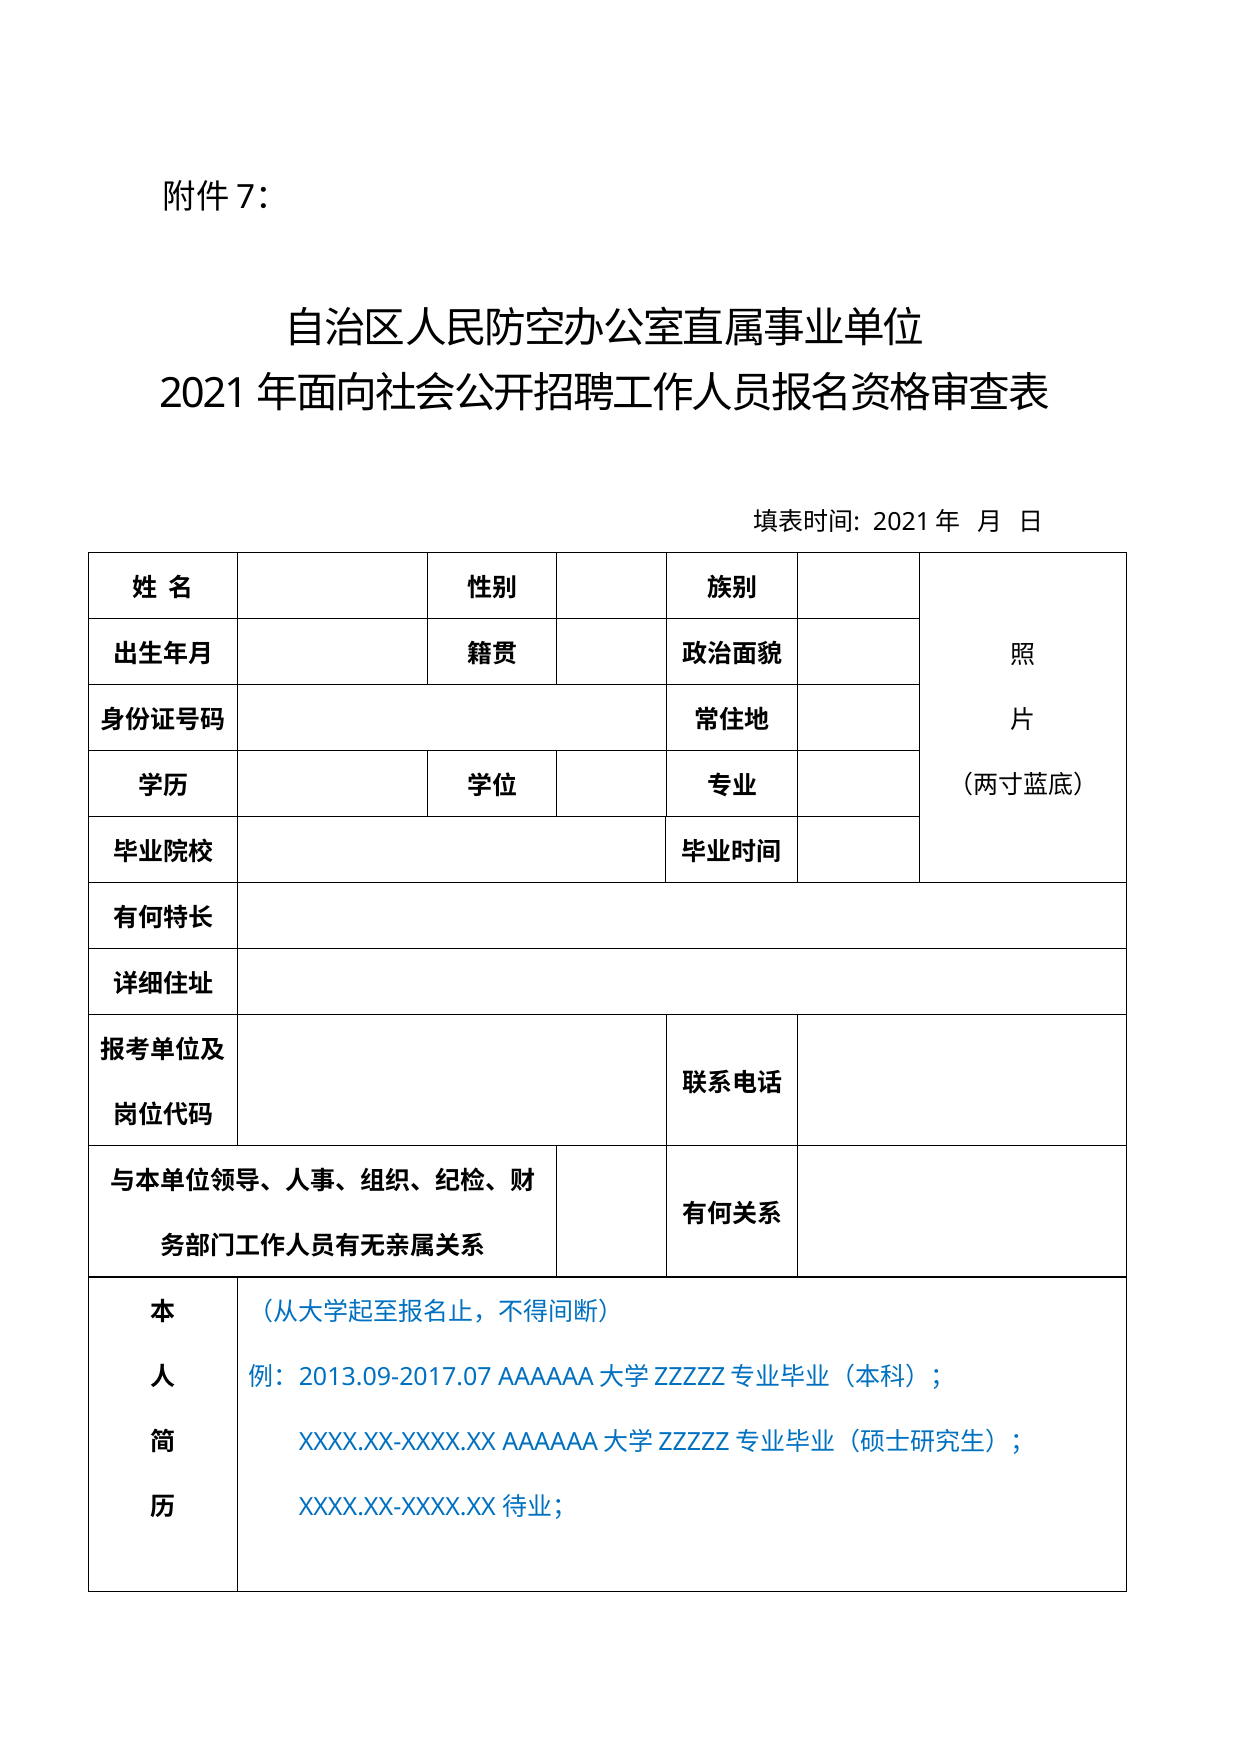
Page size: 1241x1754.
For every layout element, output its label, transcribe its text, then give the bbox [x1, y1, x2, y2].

table_cell 出生年月 [89, 619, 237, 684]
table_cell [238, 619, 427, 684]
table_cell [238, 685, 666, 750]
table_header 姓 名 [89, 553, 237, 618]
table_header 性别 [428, 553, 556, 618]
table_cell [238, 1015, 666, 1145]
table_cell 身份证号码 [89, 685, 237, 750]
table_cell 政治面貌 [667, 619, 797, 684]
table_cell 常住地 [667, 685, 797, 750]
table_cell 有何特长 [89, 883, 237, 948]
table_cell [557, 1146, 666, 1276]
text 自治区人民防空办公室直属事业单位 [103, 292, 1107, 357]
table_cell 本 人 简 历 [89, 1278, 237, 1591]
table_cell [557, 619, 666, 684]
text 2021年面向社会公开招聘工作人员报名资格审查表 [103, 357, 1107, 422]
text 附件7： [162, 162, 1053, 227]
table_header [798, 553, 919, 618]
table_cell [238, 883, 1126, 948]
table_cell 毕业院校 [89, 817, 237, 882]
table_cell [798, 685, 919, 750]
table_cell [238, 949, 1126, 1014]
table_cell 报考单位及岗位代码 [89, 1015, 237, 1145]
table_cell [798, 1015, 1126, 1145]
table_cell [798, 751, 919, 816]
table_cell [238, 1278, 1126, 1591]
table_header [557, 553, 666, 618]
table_cell 专业 [667, 751, 797, 816]
table_cell [557, 751, 666, 816]
table_cell 学位 [428, 751, 556, 816]
table_cell [798, 619, 919, 684]
table_cell 与本单位领导、人事、组织、纪检、财务部门工作人员有无亲属关系 [89, 1146, 556, 1276]
table_cell [238, 817, 665, 882]
table_cell 毕业时间 [666, 817, 797, 882]
table_cell 联系电话 [667, 1015, 797, 1145]
table_cell [798, 817, 919, 882]
text 填表时间: 2021年 月 日 [162, 487, 1043, 552]
table_header 照 片 （两寸蓝底） [920, 553, 1126, 882]
table_header 族别 [667, 553, 797, 618]
table_cell 详细住址 [89, 949, 237, 1014]
table_cell [798, 1146, 1126, 1276]
table_cell 学历 [89, 751, 237, 816]
table_cell 籍贯 [428, 619, 556, 684]
table_cell 有何关系 [667, 1146, 797, 1276]
table_header [238, 553, 427, 618]
table_cell [238, 751, 427, 816]
